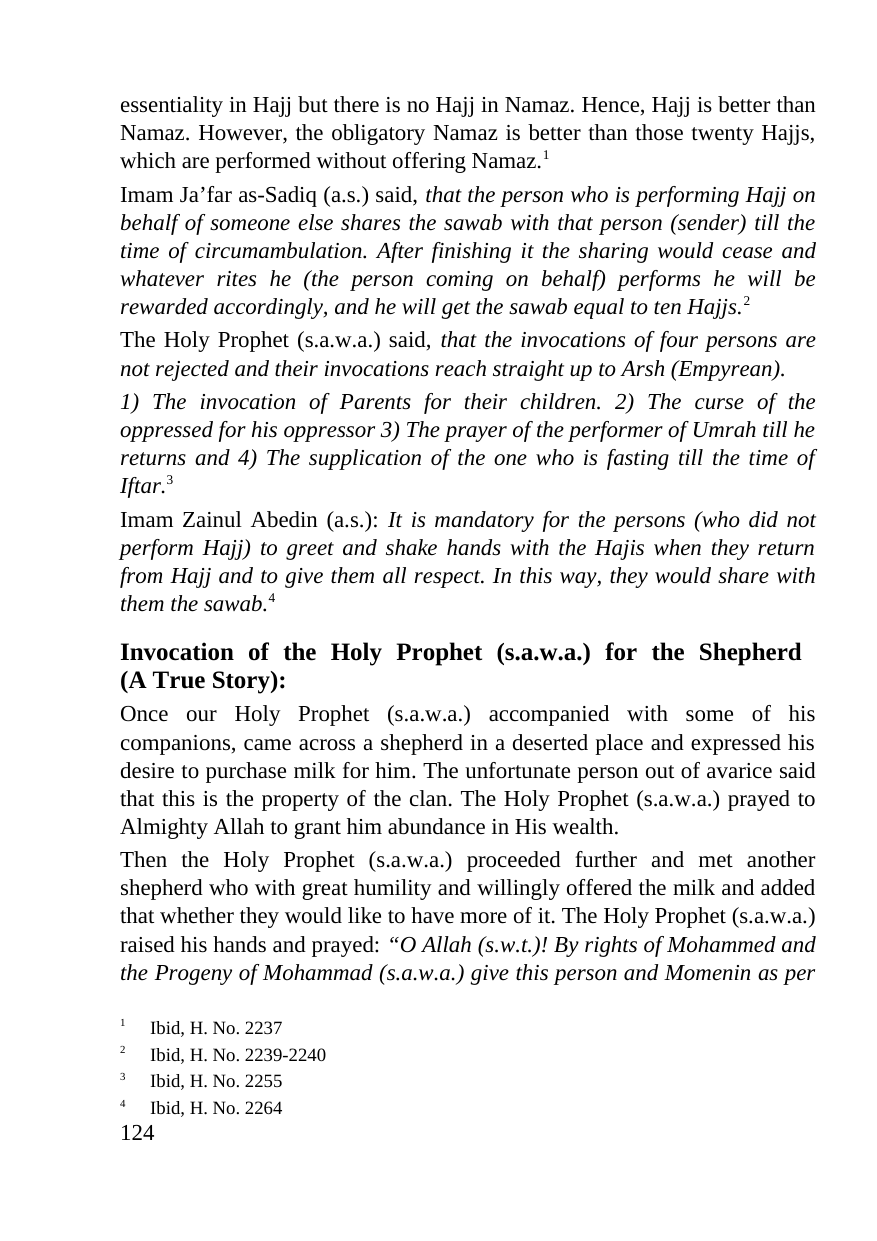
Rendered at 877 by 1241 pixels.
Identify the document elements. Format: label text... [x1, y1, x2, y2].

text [120, 845, 817, 986]
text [120, 90, 817, 174]
text Imam Zainul Abedin (a.s.): It is mandatory for the persons (who did not perform Hajj) to greet and shake hands with the Hajis when they return from Hajj and to give them all respect. In this way, they would share with them the sawab. [120, 504, 817, 617]
text The Holy Prophet (s.a.w.a.) said, that the invocations of four persons are not rejected and their invocations reach straight up to Arsh (Empyrean). [120, 325, 817, 382]
text Imam Ja’far as-Sadiq (a.s.) said, that the person who is performing Hajj on behalf of someone else shares the sawab with that person (sender) till the time of circumambulation. After finishing it the sharing would cease and whatever rites he (the person coming on behalf) performs he will be rewarded accordingly, and he will get the sawab equal to ten Hajjs. [120, 179, 817, 320]
text Once our Holy Prophet (s.a.w.a.) accompanied with some of his companions, came across a shepherd in a deserted place and expressed his desire to purchase milk for him. The unfortunate person out of avarice said that this is the property of the clan. The Holy Prophet (s.a.w.a.) prayed to Almighty Allah to grant him abundance in His wealth. [120, 699, 817, 840]
subtitle Invocation of the Holy Prophet (s.a.w.a.) for the Shepherd (A True Story): [120, 638, 817, 694]
text 1) The invocation of Parents for their children. 2) The curse of the oppressed for his oppressor 3) The prayer of the performer of Umrah till he returns and 4) The supplication of the one who is fasting till the time of Iftar. [120, 387, 817, 499]
